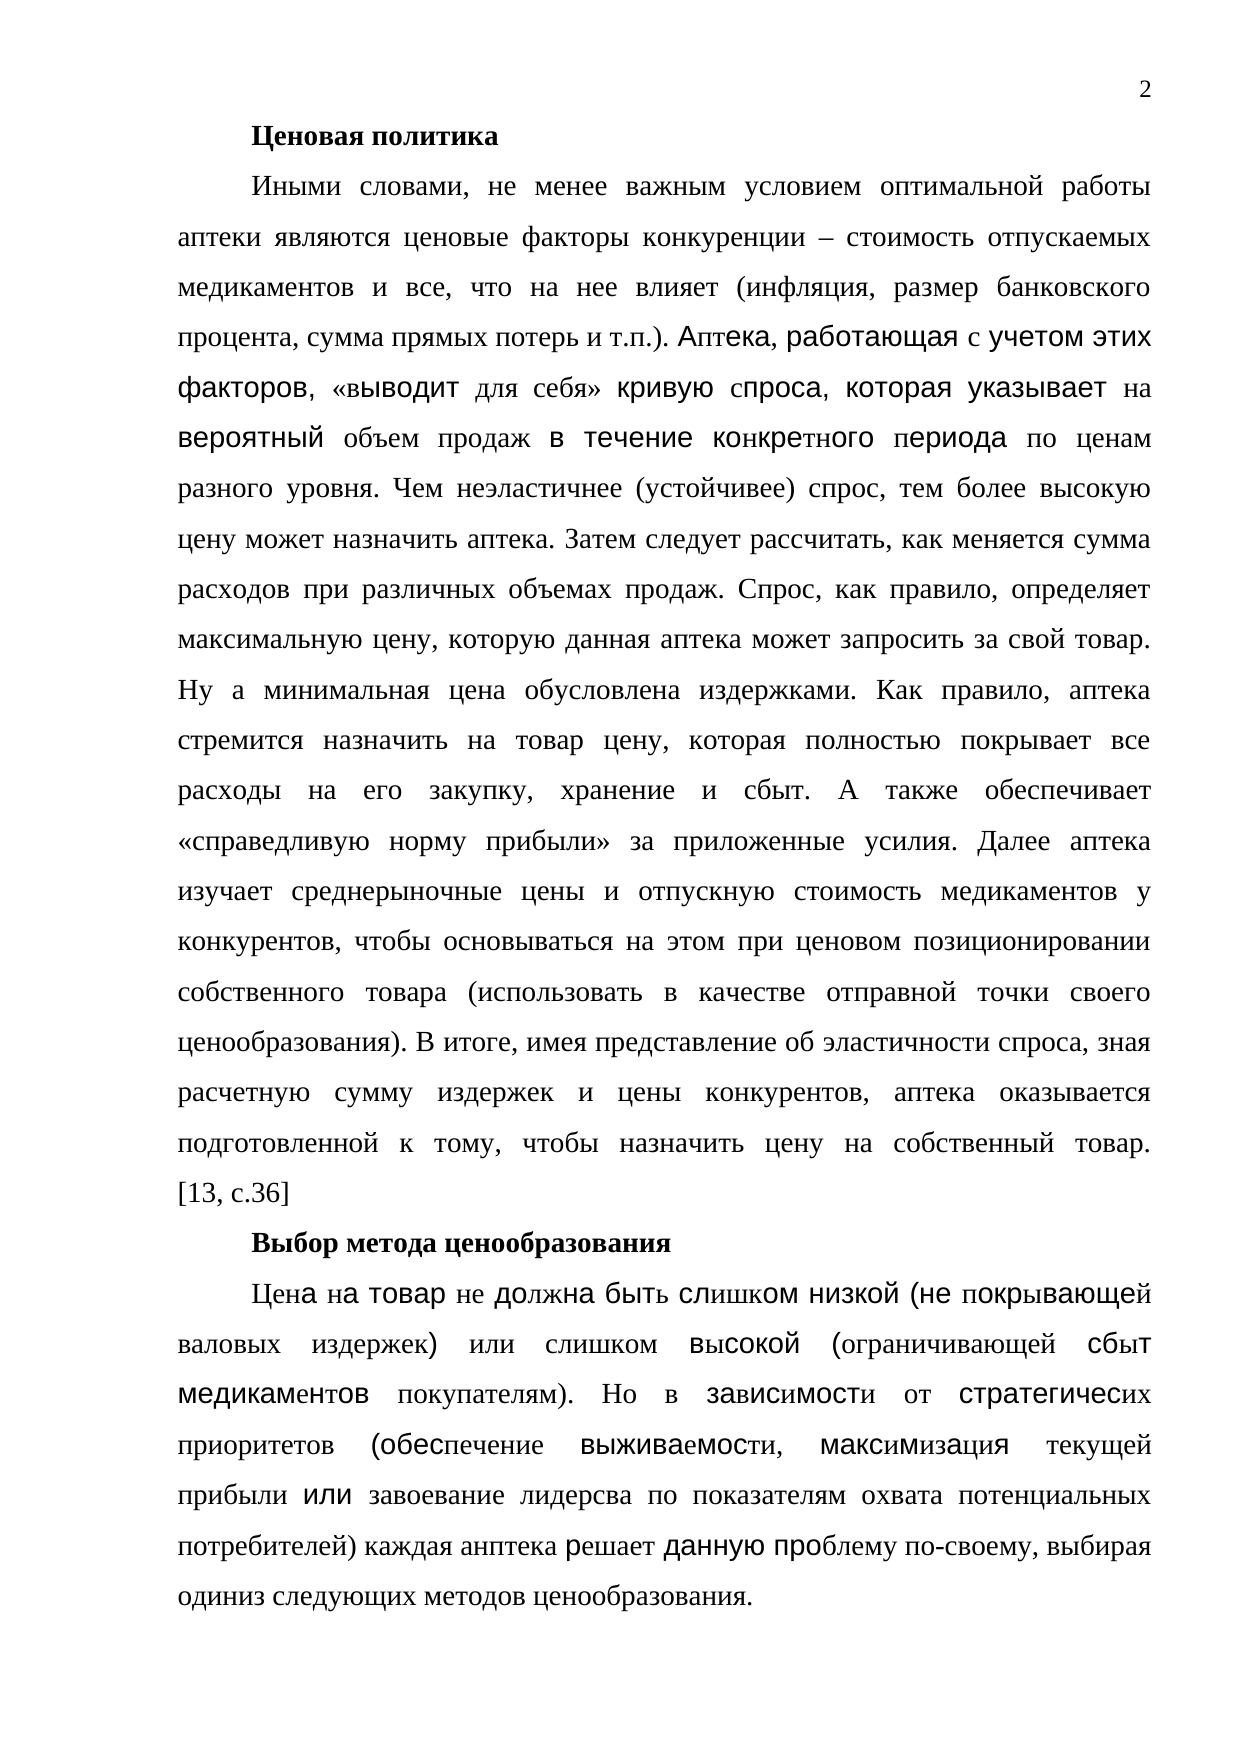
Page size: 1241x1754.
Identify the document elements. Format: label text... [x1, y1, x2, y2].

text Цена на товар не должна быть слишком низкой (не покрывающей валовых издержек) или слишком высокой (ограничивающей сбыт медикаментов покупателям). Но в зависимости от стратегичесих приоритетов (обеспечение выживаемости, максимизация текущей прибыли или завоевание лидерсва по показателям охвата потенциальных потребителей) каждая анптека решает данную проблему по-своему, выбирая одиниз следующих методов ценообразования. [177, 1276, 1152, 1612]
text Ценовая политика [177, 118, 1152, 152]
text Иными словами, не менее важным условием оптимальной работы аптеки являются ценовые факторы конкуренции – стоимость отпускаемых медикаментов и все, что на нее влияет (инфляция, размер банковского процента, сумма прямых потерь и т.п.). Аптека, работающая с учетом этих факторов, «выводит для себя» кривую спроса, которая указывает на вероятный объем продаж в течение конкретного периода по ценам разного уровня. Чем неэластичнее (устойчивее) спрос, тем более высокую цену может назначить аптека. Затем следует рассчитать, как меняется сумма расходов при различных объемах продаж. Спрос, как правило, определяет максимальную цену, которую данная аптека может запросить за свой товар. Ну а минимальная цена обусловлена издержками. Как правило, аптека стремится назначить на товар цену, которая полностью покрывает все расходы на его закупку, хранение и сбыт. А также обеспечивает «справедливую норму прибыли» за приложенные усилия. Далее аптека изучает среднерыночные цены и отпускную стоимость медикаментов у конкурентов, чтобы основываться на этом при ценовом позиционировании собственного товара (использовать в качестве отправной точки своего ценообразования). В итоге, имея представление об эластичности спроса, зная расчетную сумму издержек и цены конкурентов, аптека оказывается подготовленной к тому, чтобы назначить цену на собственный товар. [13, c.36] [177, 168, 1152, 1209]
text Выбор метода ценообразования [177, 1225, 1152, 1259]
